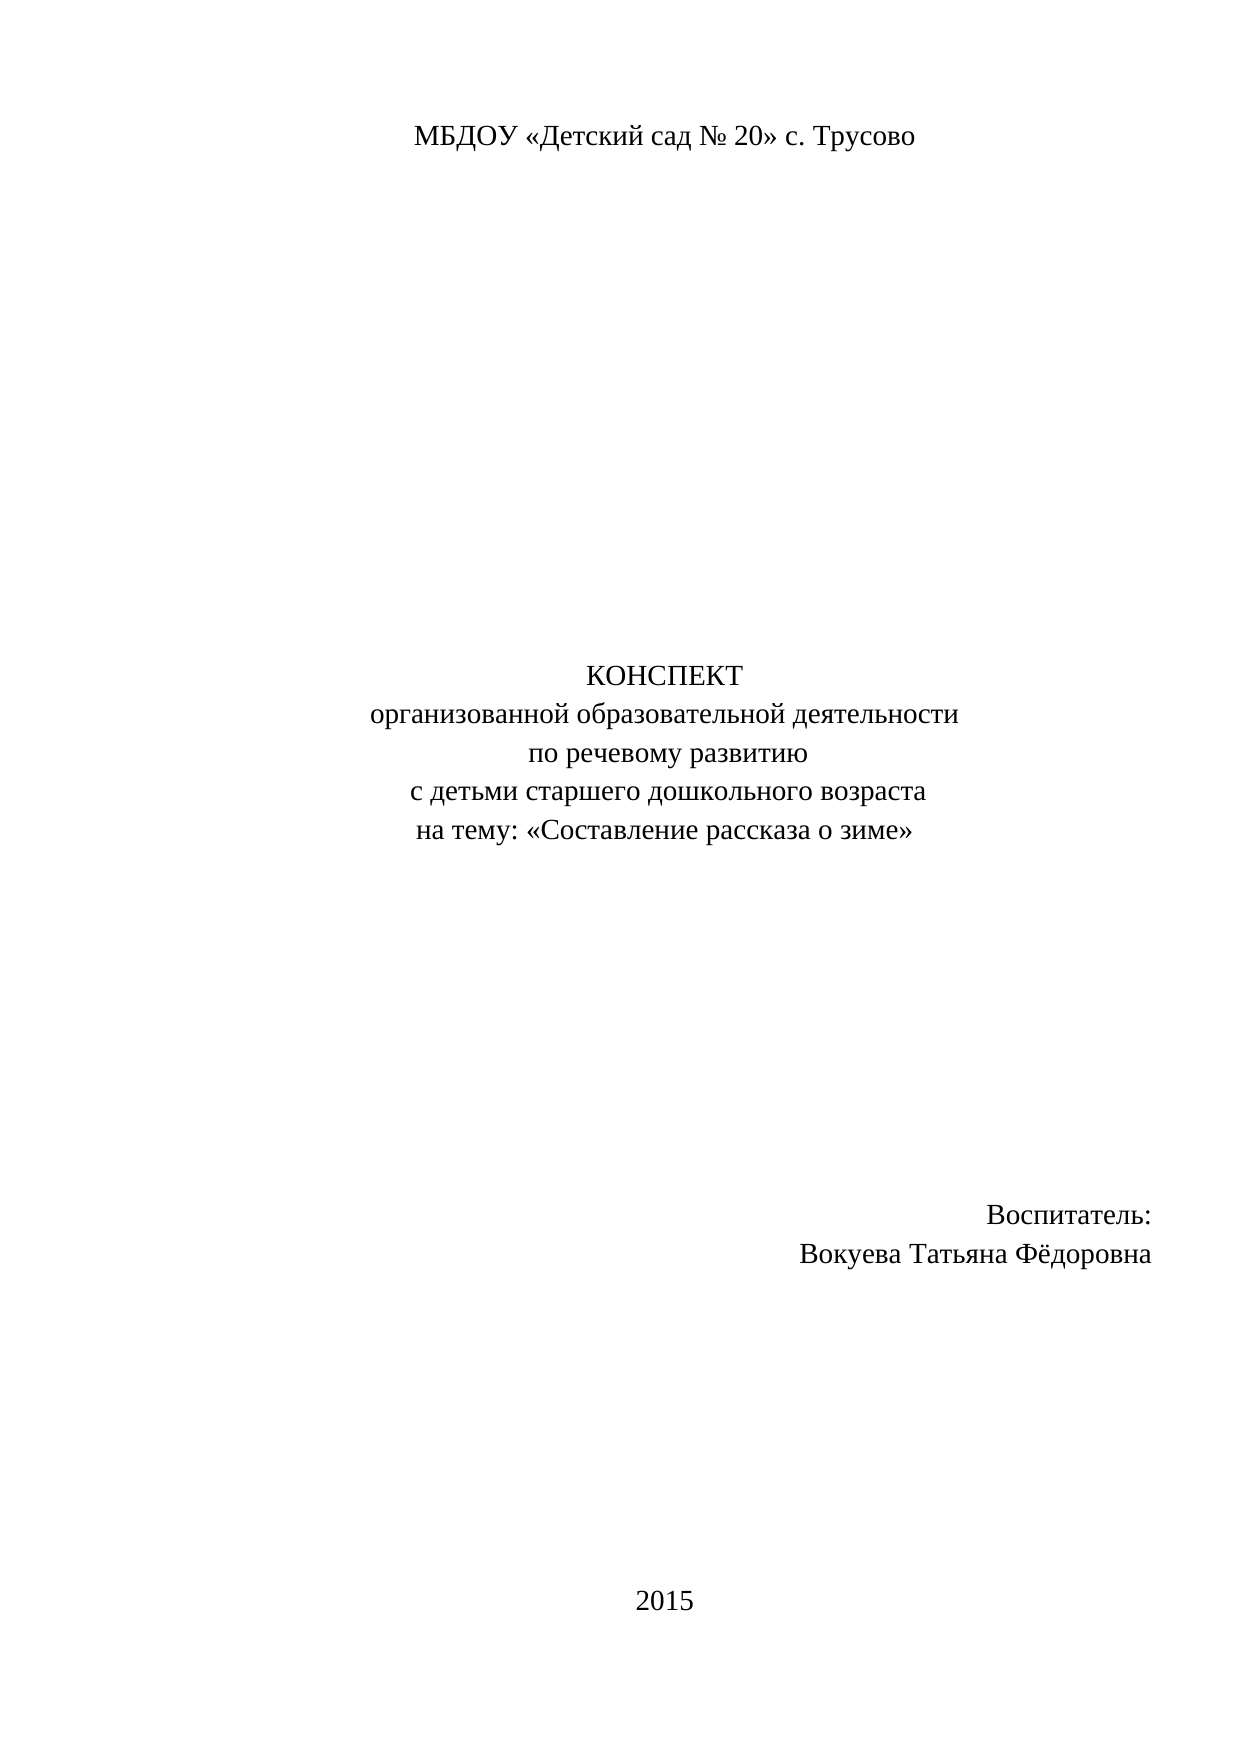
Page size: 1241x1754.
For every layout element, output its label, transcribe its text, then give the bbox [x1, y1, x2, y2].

text КОНСПЕКТ [177, 658, 1152, 691]
text с детьми старшего дошкольного возраста [177, 773, 1152, 807]
text по речевому развитию [177, 735, 1152, 768]
text на тему: «Составление рассказа о зиме» [177, 812, 1152, 845]
text МБДОУ «Детский сад № 20» с. Трусово [177, 118, 1152, 152]
text Воспитатель: [177, 1197, 1152, 1231]
text организованной образовательной деятельности [177, 696, 1152, 730]
text 2015 [177, 1583, 1152, 1616]
text Вокуева Татьяна Фёдоровна [177, 1236, 1152, 1269]
